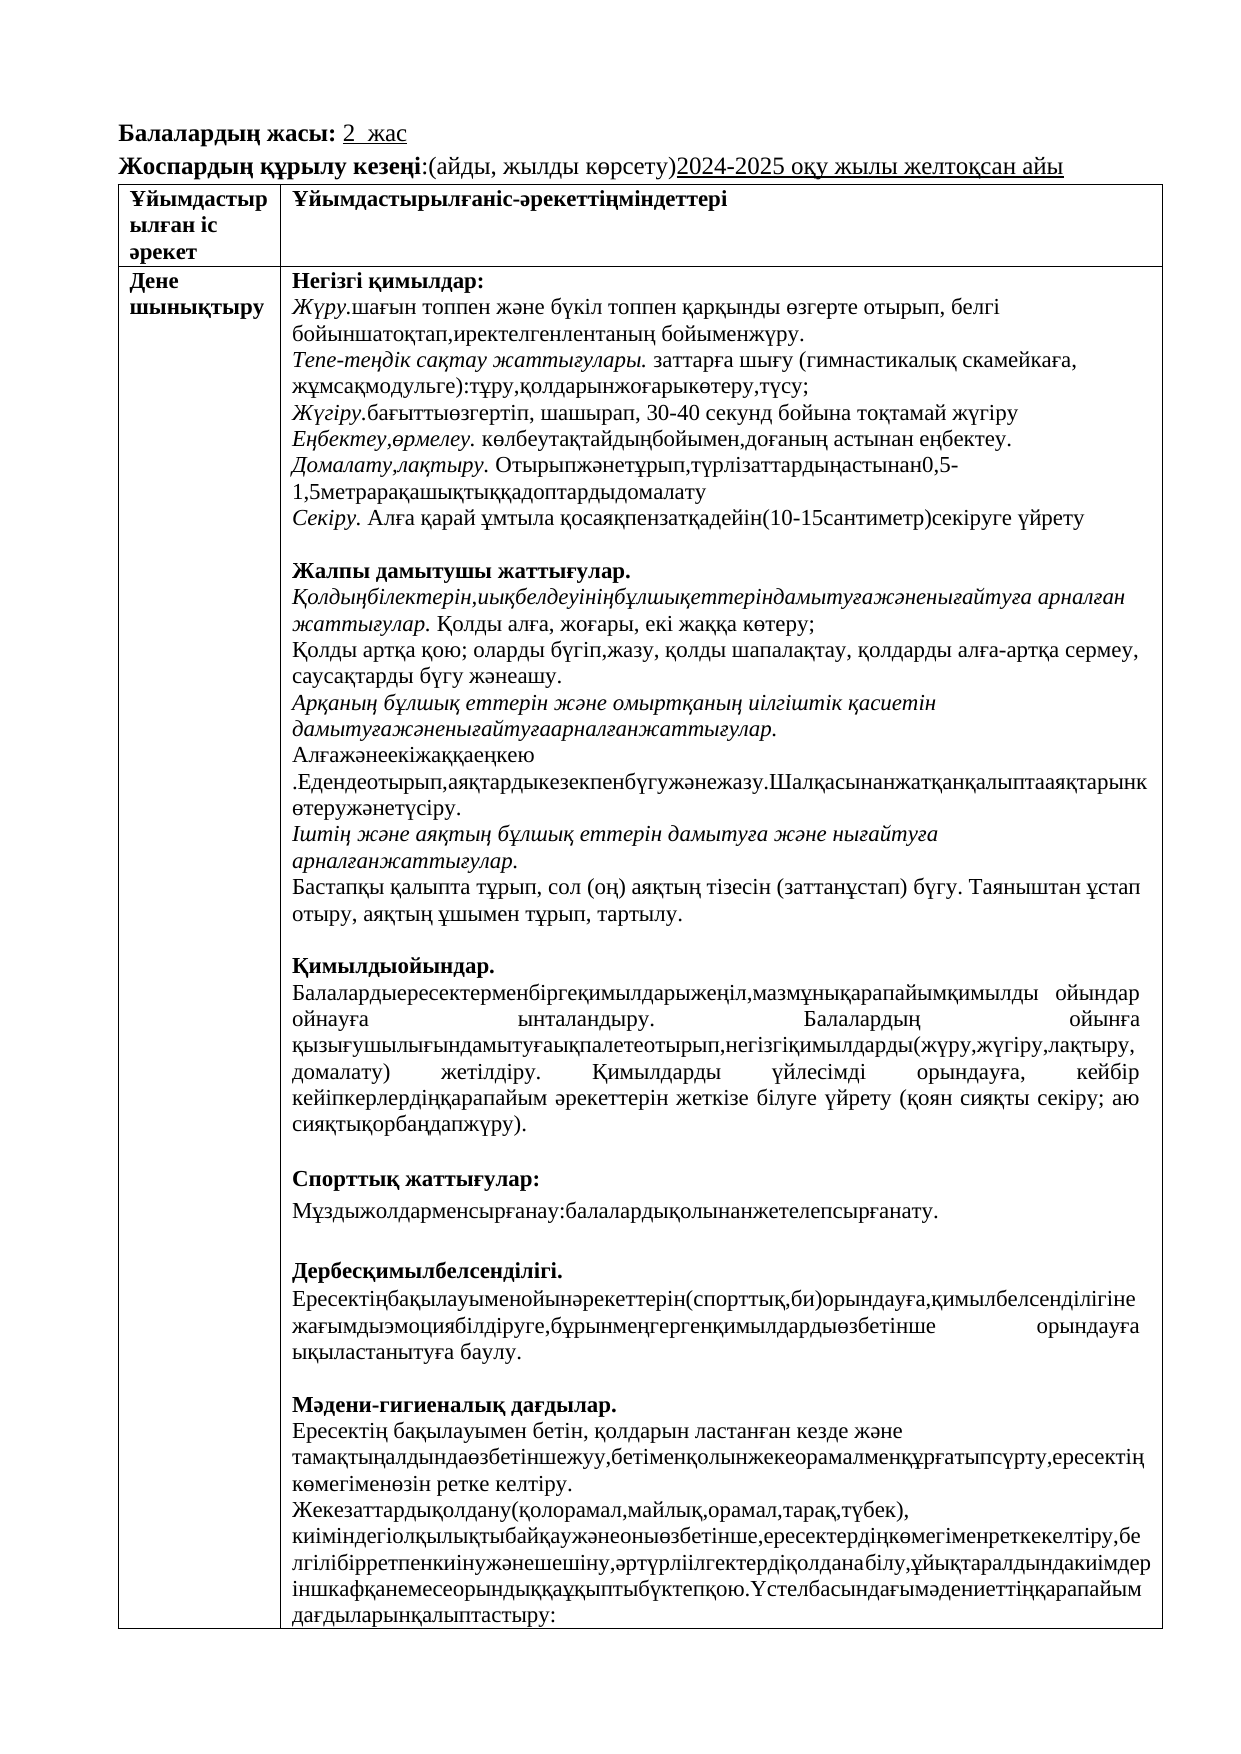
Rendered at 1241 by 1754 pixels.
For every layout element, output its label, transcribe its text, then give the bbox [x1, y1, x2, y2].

table_cell Дене шынықтыру [119, 267, 280, 1628]
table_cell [281, 267, 1162, 1628]
text Жоспардың құрылу кезеңі:(айды, жылды көрсету)2024-2025 оқу жылы желтоқсан айы [118, 151, 1152, 180]
text Балалардың жасы: 2 жас [118, 118, 1152, 147]
table_header Ұйымдастырылғаніс-әрекеттіңміндеттері [281, 185, 1162, 266]
table_header Ұйымдастырылған іс әрекет [119, 185, 280, 266]
